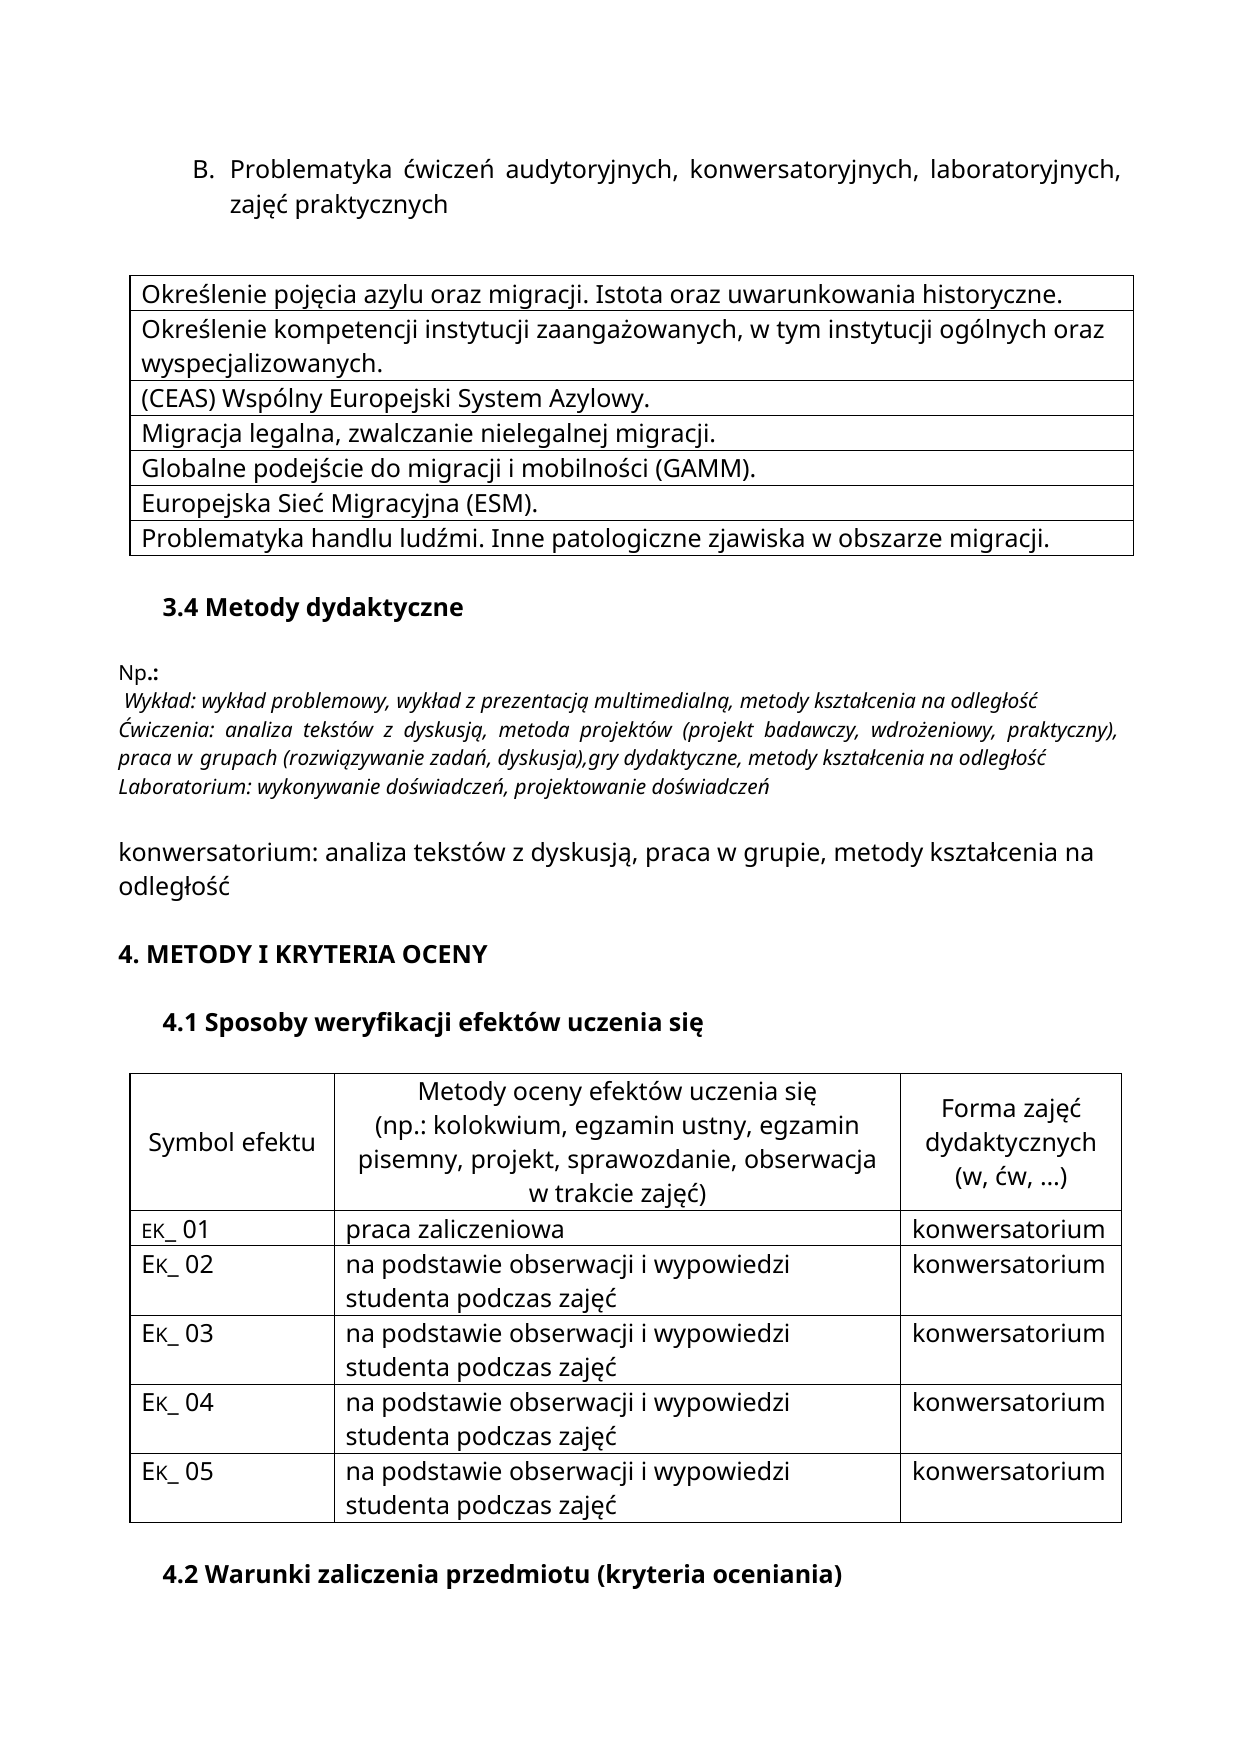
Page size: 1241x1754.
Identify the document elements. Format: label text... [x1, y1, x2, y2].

table_cell na podstawie obserwacji i wypowiedzi studenta podczas zajęć [335, 1385, 900, 1453]
table_header Symbol efektu [131, 1074, 334, 1210]
table_cell ek_ 01 [131, 1211, 334, 1245]
text konwersatorium: analiza tekstów z dyskusją, praca w grupie, metody kształcenia na odległość [118, 834, 1122, 903]
table_cell na podstawie obserwacji i wypowiedzi studenta podczas zajęć [335, 1316, 900, 1384]
table_cell na podstawie obserwacji i wypowiedzi studenta podczas zajęć [335, 1454, 900, 1522]
table_cell Ek_ 03 [131, 1316, 334, 1384]
text Laboratorium: wykonywanie doświadczeń, projektowanie doświadczeń [118, 772, 1122, 800]
table_header Forma zajęć dydaktycznych (w, ćw, …) [901, 1074, 1121, 1210]
table_cell Ek_ 04 [131, 1385, 334, 1453]
text 4.1 Sposoby weryfikacji efektów uczenia się [162, 1005, 1122, 1039]
text 3.4 Metody dydaktyczne [162, 590, 1122, 624]
list Problematyka ćwiczeń audytoryjnych, konwersatoryjnych, laboratoryjnych, zajęć praktycznych [192, 152, 1122, 220]
table_cell konwersatorium [901, 1246, 1121, 1314]
table_cell Globalne podejście do migracji i mobilności (GAMM). [131, 451, 1133, 485]
table_cell Ek_ 05 [131, 1454, 334, 1522]
table_cell Określenie kompetencji instytucji zaangażowanych, w tym instytucji ogólnych oraz wyspecjalizowanych. [131, 311, 1133, 379]
table_cell Migracja legalna, zwalczanie nielegalnej migracji. [131, 416, 1133, 450]
table_cell konwersatorium [901, 1454, 1121, 1522]
table_cell Ek_ 02 [131, 1246, 334, 1314]
table_cell Europejska Sieć Migracyjna (ESM). [131, 486, 1133, 520]
table_header Określenie pojęcia azylu oraz migracji. Istota oraz uwarunkowania historyczne. [131, 276, 1133, 310]
text Ćwiczenia: analiza tekstów z dyskusją, metoda projektów (projekt badawczy, wdrożeniowy, praktyczny), praca w grupach (rozwiązywanie zadań, dyskusja),gry dydaktyczne, metody kształcenia na odległość [118, 715, 1122, 772]
text Np.: [118, 658, 1122, 687]
text 4.2 Warunki zaliczenia przedmiotu (kryteria oceniania) [162, 1557, 1122, 1591]
table_cell konwersatorium [901, 1211, 1121, 1245]
table_cell konwersatorium [901, 1385, 1121, 1453]
table_header Metody oceny efektów uczenia się (np.: kolokwium, egzamin ustny, egzamin pisemny, projekt, sprawozdanie, obserwacja w trakcie zajęć) [335, 1074, 900, 1210]
text Wykład: wykład problemowy, wykład z prezentacją multimedialną, metody kształcenia na odległość [118, 687, 1122, 715]
table_cell konwersatorium [901, 1316, 1121, 1384]
table_cell praca zaliczeniowa [335, 1211, 900, 1245]
table_cell Problematyka handlu ludźmi. Inne patologiczne zjawiska w obszarze migracji. [131, 521, 1133, 555]
table_cell na podstawie obserwacji i wypowiedzi studenta podczas zajęć [335, 1246, 900, 1314]
table_cell (CEAS) Wspólny Europejski System Azylowy. [131, 381, 1133, 414]
text 4. METODY I KRYTERIA OCENY [118, 937, 1122, 971]
